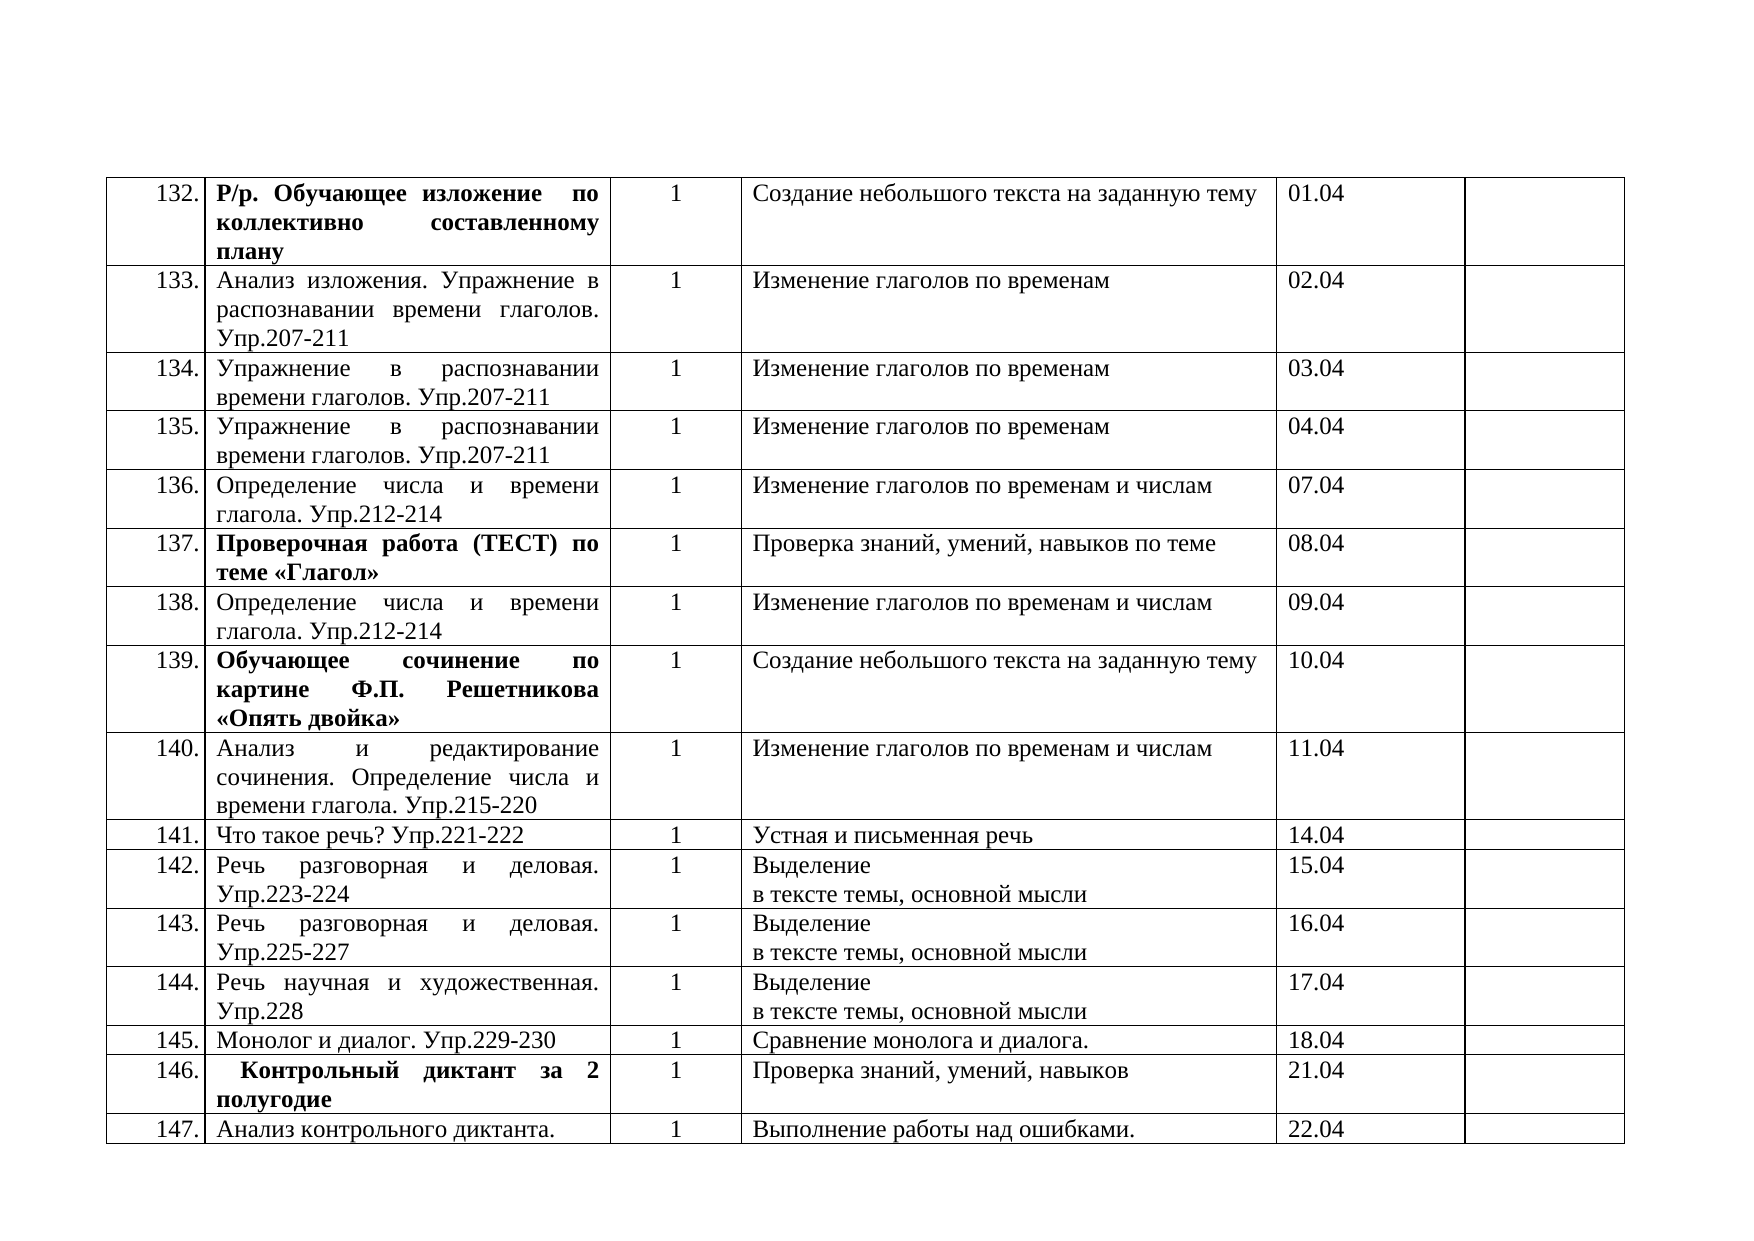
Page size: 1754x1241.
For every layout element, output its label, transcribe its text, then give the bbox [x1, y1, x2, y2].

table_cell 1 [611, 587, 741, 644]
table_cell [1466, 820, 1624, 849]
table_cell 09.04 [1277, 587, 1464, 644]
table_cell 1 [611, 353, 741, 410]
table_cell 15.04 [1277, 850, 1464, 907]
table_cell [1466, 646, 1624, 732]
table_cell 1 [611, 909, 741, 966]
table_cell [1466, 733, 1624, 819]
table_cell Изменение глаголов по временам и числам [742, 470, 1276, 527]
table_cell 03.04 [1277, 353, 1464, 410]
table_cell Изменение глаголов по временам и числам [742, 733, 1276, 819]
table_cell [1466, 967, 1624, 1024]
table_cell 1 [611, 178, 741, 264]
table_cell [107, 646, 204, 732]
table_cell 04.04 [1277, 411, 1464, 469]
table_cell [107, 178, 204, 264]
table_cell 1 [611, 1026, 741, 1054]
table_cell Выделение в тексте темы, основной мысли [742, 850, 1276, 907]
table_cell 07.04 [1277, 470, 1464, 527]
table_cell [107, 1114, 204, 1143]
table_cell Изменение глаголов по временам [742, 411, 1276, 469]
table_cell 1 [611, 646, 741, 732]
table_cell 1 [611, 967, 741, 1024]
table_cell 08.04 [1277, 529, 1464, 586]
table_cell [1466, 1026, 1624, 1054]
table_cell Определение числа и времени глагола. Упр.212-214 [206, 587, 610, 644]
table_cell [107, 411, 204, 469]
table_cell [1466, 1114, 1624, 1143]
table_cell Выделение в тексте темы, основной мысли [742, 967, 1276, 1024]
table_cell 21.04 [1277, 1055, 1464, 1113]
table_cell [107, 1026, 204, 1054]
table_cell 1 [611, 1114, 741, 1143]
table_cell [1466, 178, 1624, 264]
table_cell 02.04 [1277, 266, 1464, 352]
table_cell Изменение глаголов по временам [742, 353, 1276, 410]
table_cell Устная и письменная речь [742, 820, 1276, 849]
table_cell [1466, 529, 1624, 586]
table_cell Анализ контрольного диктанта. [206, 1114, 610, 1143]
table_cell Выполнение работы над ошибками. [742, 1114, 1276, 1143]
table_cell 14.04 [1277, 820, 1464, 849]
table_cell 1 [611, 470, 741, 527]
table_cell 1 [611, 733, 741, 819]
table_cell 10.04 [1277, 646, 1464, 732]
table_cell 1 [611, 411, 741, 469]
table_cell 1 [611, 529, 741, 586]
table_cell Упражнение в распознавании времени глаголов. Упр.207-211 [206, 411, 610, 469]
table_cell Анализ и редактирование сочинения. Определение числа и времени глагола. Упр.215-220 [206, 733, 610, 819]
table_cell Анализ изложения. Упражнение в распознавании времени глаголов. Упр.207-211 [206, 266, 610, 352]
table_cell 1 [611, 850, 741, 907]
table_cell Изменение глаголов по временам и числам [742, 587, 1276, 644]
table_cell 16.04 [1277, 909, 1464, 966]
table_cell Выделение в тексте темы, основной мысли [742, 909, 1276, 966]
table_cell [107, 353, 204, 410]
table_cell Создание небольшого текста на заданную тему [742, 646, 1276, 732]
table_cell [107, 470, 204, 527]
table_cell Что такое речь? Упр.221-222 [206, 820, 610, 849]
table_cell Р/р. Обучающее изложение по коллективно составленному плану [206, 178, 610, 264]
table_cell [107, 266, 204, 352]
table_cell 1 [611, 820, 741, 849]
table_cell [107, 1055, 204, 1113]
table_cell Проверка знаний, умений, навыков [742, 1055, 1276, 1113]
table_cell Упражнение в распознавании времени глаголов. Упр.207-211 [206, 353, 610, 410]
table_cell Речь разговорная и деловая. Упр.223-224 [206, 850, 610, 907]
table_cell Определение числа и времени глагола. Упр.212-214 [206, 470, 610, 527]
table_cell [1466, 353, 1624, 410]
table_cell Контрольный диктант за 2 полугодие [206, 1055, 610, 1113]
table_cell [107, 587, 204, 644]
table_cell Проверка знаний, умений, навыков по теме [742, 529, 1276, 586]
table_cell Речь научная и художественная. Упр.228 [206, 967, 610, 1024]
table_cell [107, 909, 204, 966]
table_cell [107, 850, 204, 907]
table_cell 18.04 [1277, 1026, 1464, 1054]
table_cell Монолог и диалог. Упр.229-230 [206, 1026, 610, 1054]
table_cell [1466, 411, 1624, 469]
table_cell [1466, 266, 1624, 352]
table_cell Изменение глаголов по временам [742, 266, 1276, 352]
table_cell 1 [611, 266, 741, 352]
table_cell Речь разговорная и деловая. Упр.225-227 [206, 909, 610, 966]
table_cell [1466, 587, 1624, 644]
table_cell 11.04 [1277, 733, 1464, 819]
table_cell [1466, 1055, 1624, 1113]
table_cell Обучающее сочинение по картине Ф.П. Решетникова «Опять двойка» [206, 646, 610, 732]
table_cell [107, 967, 204, 1024]
table_cell 22.04 [1277, 1114, 1464, 1143]
table_cell 01.04 [1277, 178, 1464, 264]
table_cell [107, 820, 204, 849]
table_cell 1 [611, 1055, 741, 1113]
table_cell Сравнение монолога и диалога. [742, 1026, 1276, 1054]
table_cell Создание небольшого текста на заданную тему [742, 178, 1276, 264]
table_cell [1466, 850, 1624, 907]
table_cell Проверочная работа (ТЕСТ) по теме «Глагол» [206, 529, 610, 586]
table_cell [107, 733, 204, 819]
table_cell 17.04 [1277, 967, 1464, 1024]
table_cell [1466, 470, 1624, 527]
table_cell [1466, 909, 1624, 966]
table_cell [107, 529, 204, 586]
